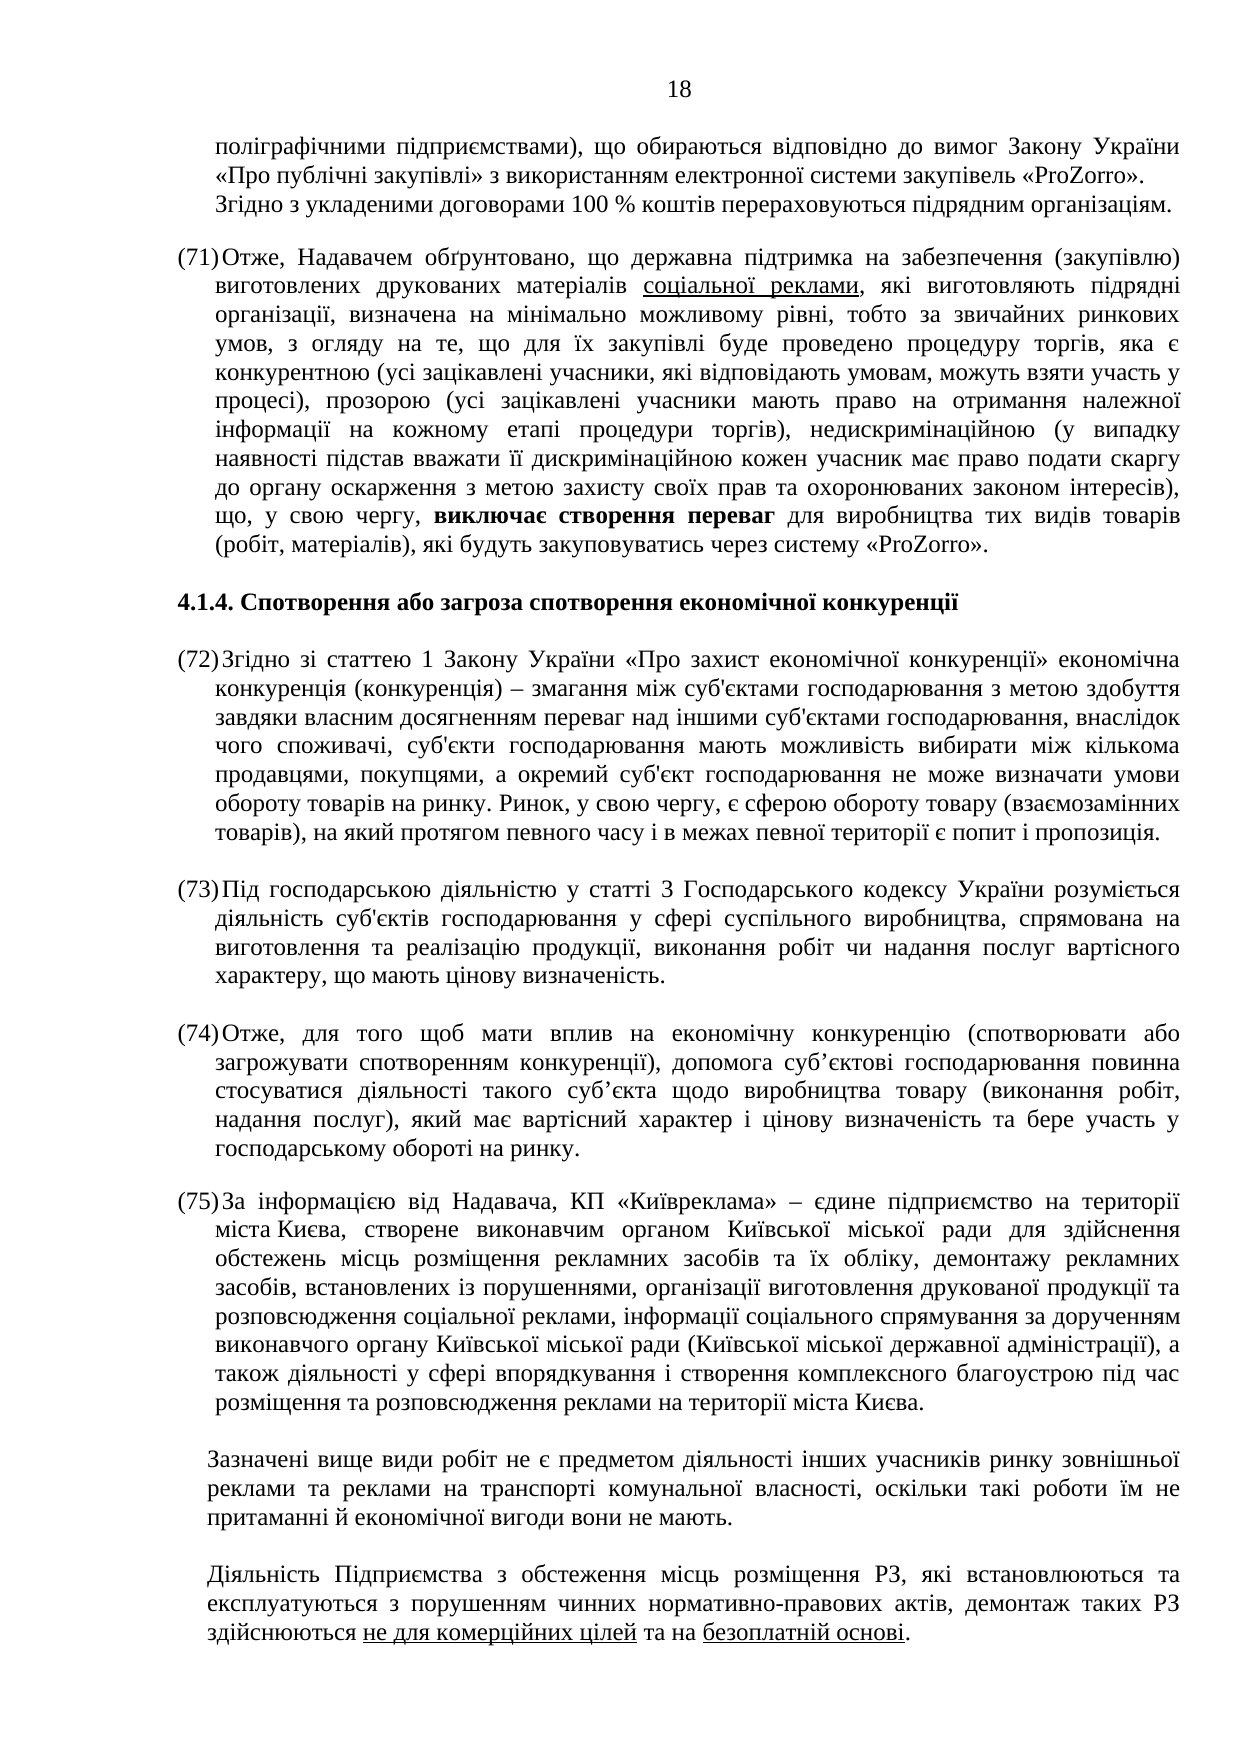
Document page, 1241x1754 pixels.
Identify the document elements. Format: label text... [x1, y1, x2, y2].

list Отже, Надавачем обґрунтовано, що державна підтримка на забезпечення (закупівлю) виготовлених друкованих матеріалів соціальної реклами, які виготовляють підрядні організації, визначена на мінімально можливому рівні, тобто за звичайних ринкових умов, з огляду на те, що для їх закупівлі буде проведено процедуру торгів, яка є конкурентною (усі зацікавлені учасники, які відповідають умовам, можуть взяти участь у процесі), прозорою (усі зацікавлені учасники мають право на отримання належної інформації на кожному етапі процедури торгів), недискримінаційною (у випадку наявності підстав вважати її дискримінаційною кожен учасник має право подати скаргу до органу оскарження з метою захисту своїх прав та охоронюваних законом інтересів), що, у свою чергу, виключає створення переваг для виробництва тих видів товарів (робіт, матеріалів), які будуть закуповуватись через систему «ProZorro». [177, 242, 1181, 558]
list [177, 131, 1181, 189]
list Згідно зі статтею 1 Закону України «Про захист економічної конкуренції» економічна конкуренція (конкуренція) – змагання між суб'єктами господарювання з метою здобуття завдяки власним досягненням переваг над іншими суб'єктами господарювання, внаслідок чого споживачі, суб'єкти господарювання мають можливість вибирати між кількома продавцями, покупцями, а окремий суб'єкт господарювання не може визначати умови обороту товарів на ринку. Ринок, у свою чергу, є сферою обороту товару (взаємозамінних товарів), на який протягом певного часу і в межах певної території є попит і пропозиція. [177, 644, 1181, 845]
list За інформацією від Надавача, КП «Київреклама» – єдине підприємство на території міста Києва, створене виконавчим органом Київської міської ради для здійснення обстежень місць розміщення рекламних засобів та їх обліку, демонтажу рекламних засобів, встановлених із порушеннями, організації виготовлення друкованої продукції та розповсюдження соціальної реклами, інформації соціального спрямування за дорученням виконавчого органу Київської міської ради (Київської міської державної адміністрації), а також діяльності у сфері впорядкування і створення комплексного благоустрою під час розміщення та розповсюдження реклами на території міста Києва. [177, 1186, 1181, 1416]
text Згідно з укладеними договорами 100 % коштів перераховуються підрядним організаціям. [215, 189, 1181, 218]
list Зазначені вище види робіт не є предметом діяльності інших учасників ринку зовнішньої реклами та реклами на транспорті комунальної власності, оскільки такі роботи їм не притаманні й економічної вигоди вони не мають. [207, 1444, 1181, 1531]
text 4.1.4. Спотворення або загроза спотворення економічної конкуренції [177, 587, 1181, 615]
list Діяльність Підприємства з обстеження місць розміщення РЗ, які встановлюються та експлуатуються з порушенням чинних нормативно-правових актів, демонтаж таких РЗ здійснюються не для комерційних цілей та на безоплатній основі. [207, 1559, 1181, 1646]
list Отже, для того щоб мати вплив на економічну конкуренцію (спотворювати або загрожувати спотворенням конкуренції), допомога суб’єктові господарювання повинна стосуватися діяльності такого суб’єкта щодо виробництва товару (виконання робіт, надання послуг), який має вартісний характер і цінову визначеність та бере участь у господарському обороті на ринку. [177, 1018, 1181, 1162]
list Під господарською діяльністю у статті 3 Господарського кодексу України розуміється діяльність суб'єктів господарювання у сфері суспільного виробництва, спрямована на виготовлення та реалізацію продукції, виконання робіт чи надання послуг вартісного характеру, що мають цінову визначеність. [177, 874, 1181, 989]
